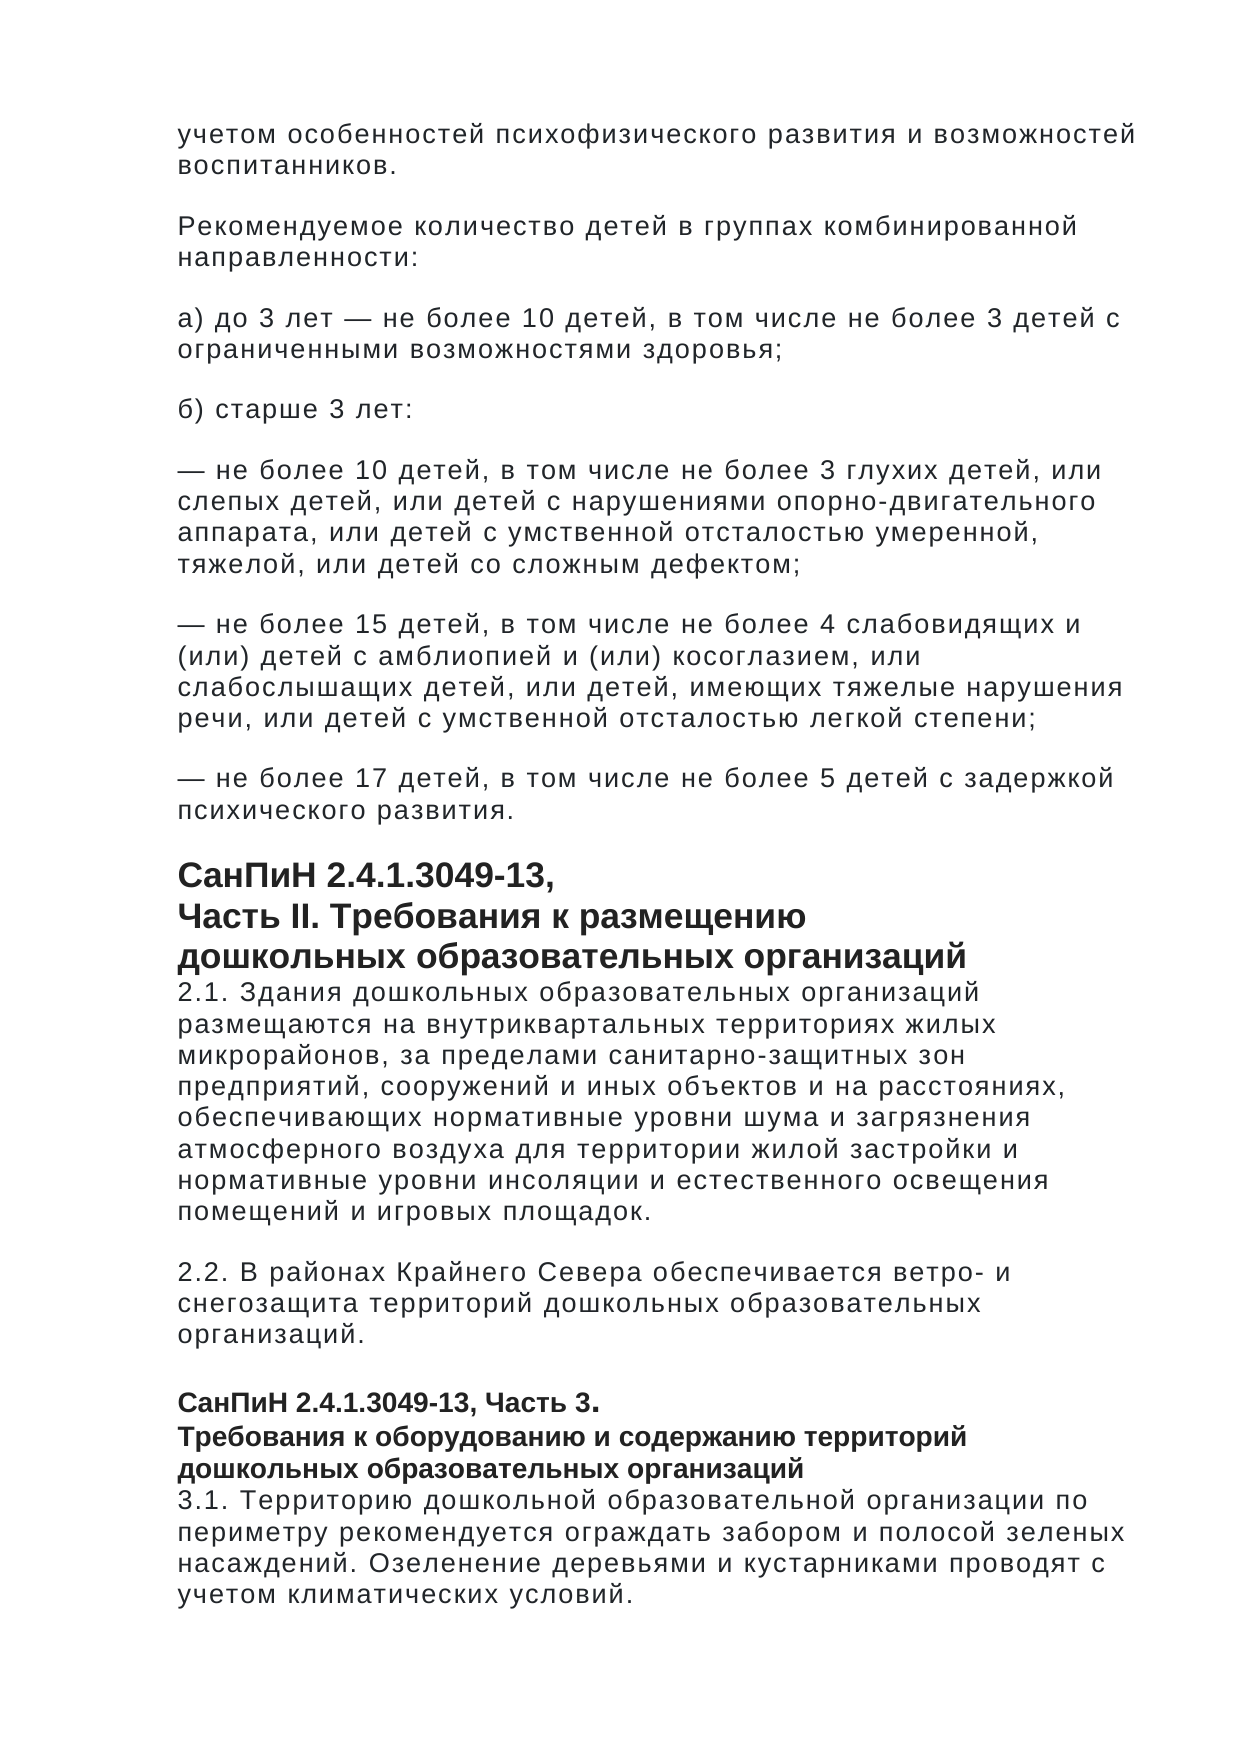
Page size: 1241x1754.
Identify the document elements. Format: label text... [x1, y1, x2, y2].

text — не более 15 детей, в том числе не более 4 слабовидящих и (или) детей с амблиопией и (или) косоглазием, или слабослышащих детей, или детей, имеющих тяжелые нарушения речи, или детей с умственной отсталостью легкой степени; [177, 608, 1152, 733]
text б) старше 3 лет: [177, 393, 1152, 425]
text 2.2. В районах Крайнего Севера обеспечивается ветро- и снегозащита территорий дошкольных образовательных организаций. [177, 1256, 1152, 1349]
text 3.1. Территорию дошкольной образовательной организации по периметру рекомендуется ограждать забором и полосой зеленых насаждений. Озеленение деревьями и кустарниками проводят с учетом климатических условий. [177, 1484, 1152, 1609]
text — не более 17 детей, в том числе не более 5 детей с задержкой психического развития. [177, 762, 1152, 825]
subtitle Требования к оборудованию и содержанию территорий дошкольных образовательных организаций [177, 1419, 1152, 1484]
text 2.1. Здания дошкольных образовательных организаций размещаются на внутриквартальных территориях жилых микрорайонов, за пределами санитарно-защитных зон предприятий, сооружений и иных объектов и на расстояниях, обеспечивающих нормативные уровни шума и загрязнения атмосферного воздуха для территории жилой застройки и нормативные уровни инсоляции и естественного освещения помещений и игровых площадок. [177, 976, 1152, 1226]
text Рекомендуемое количество детей в группах комбинированной направленности: [177, 210, 1152, 272]
subtitle Часть II. Требования к размещению дошкольных образовательных организаций [177, 895, 1152, 976]
text — не более 10 детей, в том числе не более 3 глухих детей, или слепых детей, или детей с нарушениями опорно-двигательного аппарата, или детей с умственной отсталостью умеренной, тяжелой, или детей со сложным дефектом; [177, 454, 1152, 579]
text а) до 3 лет — не более 10 детей, в том числе не более 3 детей с ограниченными возможностями здоровья; [177, 302, 1152, 364]
subtitle СанПиН 2.4.1.3049-13, [177, 854, 1152, 895]
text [177, 118, 1152, 181]
subtitle СанПиН 2.4.1.3049-13, Часть 3. [177, 1379, 1152, 1419]
